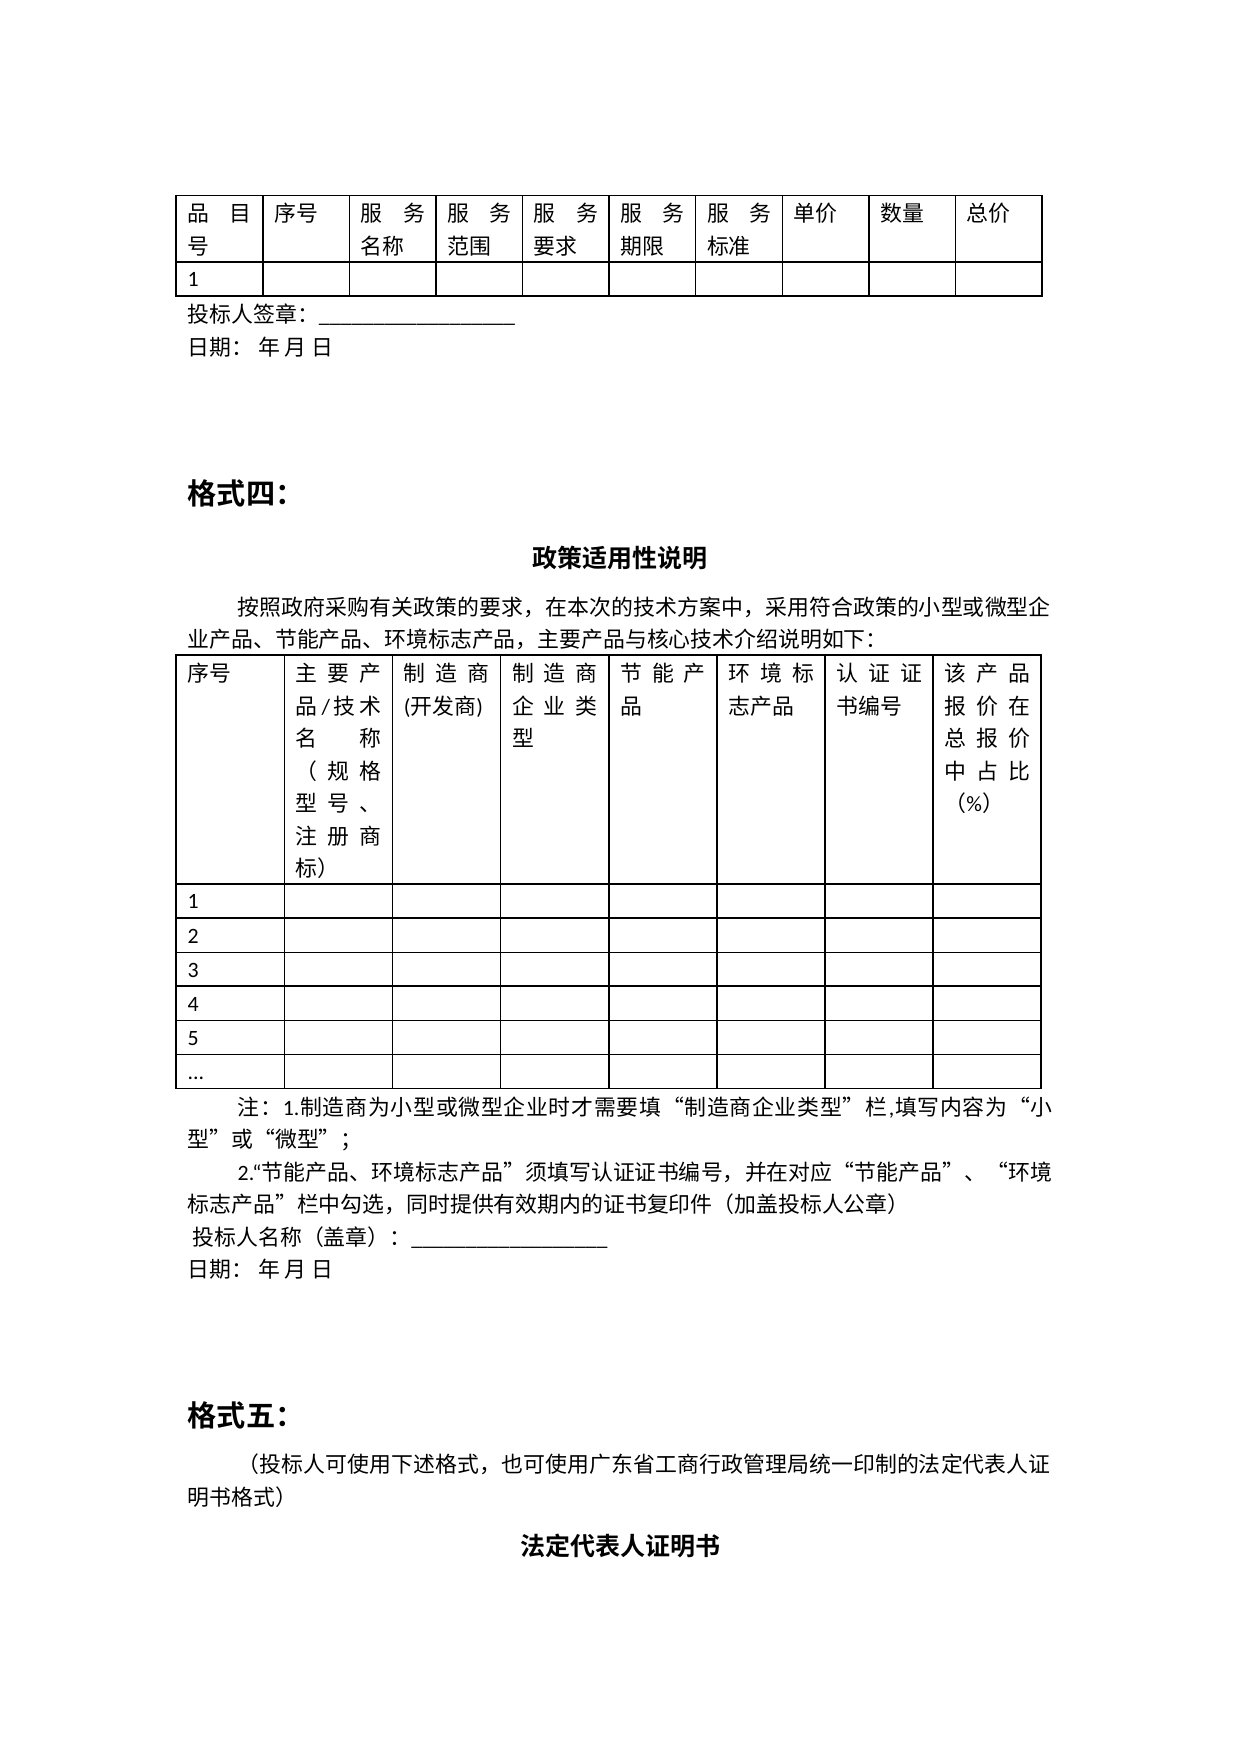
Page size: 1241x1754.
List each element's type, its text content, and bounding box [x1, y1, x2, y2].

text 法定代表人证明书 [187, 1512, 1053, 1577]
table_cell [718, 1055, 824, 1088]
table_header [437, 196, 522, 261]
text 政策适用性说明 [187, 524, 1053, 589]
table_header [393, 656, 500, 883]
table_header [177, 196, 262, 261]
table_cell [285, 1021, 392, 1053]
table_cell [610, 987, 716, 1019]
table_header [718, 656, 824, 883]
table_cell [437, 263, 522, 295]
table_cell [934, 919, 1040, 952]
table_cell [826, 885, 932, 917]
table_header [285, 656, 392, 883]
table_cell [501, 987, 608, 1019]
text 日期： 年 月 日 [187, 1252, 1053, 1284]
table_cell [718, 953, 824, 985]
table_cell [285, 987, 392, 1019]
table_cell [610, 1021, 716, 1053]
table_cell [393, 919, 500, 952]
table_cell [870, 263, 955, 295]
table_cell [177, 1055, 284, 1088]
text 格式四： [187, 459, 1053, 524]
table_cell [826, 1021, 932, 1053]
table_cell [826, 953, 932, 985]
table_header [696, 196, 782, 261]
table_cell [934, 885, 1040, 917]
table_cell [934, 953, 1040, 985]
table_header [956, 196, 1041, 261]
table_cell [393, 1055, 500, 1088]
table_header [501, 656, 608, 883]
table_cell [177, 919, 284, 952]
text 投标人名称（盖章）：__________________ [187, 1219, 1053, 1252]
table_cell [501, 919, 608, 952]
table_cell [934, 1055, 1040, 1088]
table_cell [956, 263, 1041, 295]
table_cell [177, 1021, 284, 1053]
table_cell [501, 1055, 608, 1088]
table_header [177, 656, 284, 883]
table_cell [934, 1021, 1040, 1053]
text 2.“节能产品、环境标志产品”须填写认证证书编号，并在对应“节能产品”、“环境标志产品”栏中勾选，同时提供有效期内的证书复印件（加盖投标人公章） [187, 1154, 1053, 1219]
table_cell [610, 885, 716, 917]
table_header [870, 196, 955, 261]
text 格式五： [187, 1382, 1053, 1447]
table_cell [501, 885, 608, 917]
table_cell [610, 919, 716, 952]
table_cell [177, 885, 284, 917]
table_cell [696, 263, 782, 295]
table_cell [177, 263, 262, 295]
text 投标人签章：__________________ [187, 297, 1053, 329]
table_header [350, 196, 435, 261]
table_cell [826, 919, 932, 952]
text 注：1.制造商为小型或微型企业时才需要填“制造商企业类型”栏,填写内容为“小型”或“微型”； [187, 1089, 1053, 1154]
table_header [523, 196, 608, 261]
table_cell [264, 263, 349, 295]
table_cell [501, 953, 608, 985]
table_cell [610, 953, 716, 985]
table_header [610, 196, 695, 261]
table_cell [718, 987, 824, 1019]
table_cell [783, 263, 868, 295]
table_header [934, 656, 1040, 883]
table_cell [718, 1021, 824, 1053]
text 日期： 年 月 日 [187, 329, 1053, 362]
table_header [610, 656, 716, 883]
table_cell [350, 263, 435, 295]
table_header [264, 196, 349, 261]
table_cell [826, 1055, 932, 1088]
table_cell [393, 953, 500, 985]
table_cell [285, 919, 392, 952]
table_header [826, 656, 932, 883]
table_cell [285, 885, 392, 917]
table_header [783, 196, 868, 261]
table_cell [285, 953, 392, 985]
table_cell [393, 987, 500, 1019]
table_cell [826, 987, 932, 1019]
text （投标人可使用下述格式，也可使用广东省工商行政管理局统一印制的法定代表人证明书格式） [187, 1447, 1053, 1512]
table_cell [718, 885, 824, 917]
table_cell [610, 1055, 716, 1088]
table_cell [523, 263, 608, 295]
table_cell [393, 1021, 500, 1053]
text 按照政府采购有关政策的要求，在本次的技术方案中，采用符合政策的小型或微型企业产品、节能产品、环境标志产品，主要产品与核心技术介绍说明如下： [187, 589, 1053, 654]
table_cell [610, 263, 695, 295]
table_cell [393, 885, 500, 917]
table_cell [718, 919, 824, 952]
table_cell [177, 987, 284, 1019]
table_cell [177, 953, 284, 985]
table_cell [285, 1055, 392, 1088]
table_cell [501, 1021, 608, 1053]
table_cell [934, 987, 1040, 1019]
